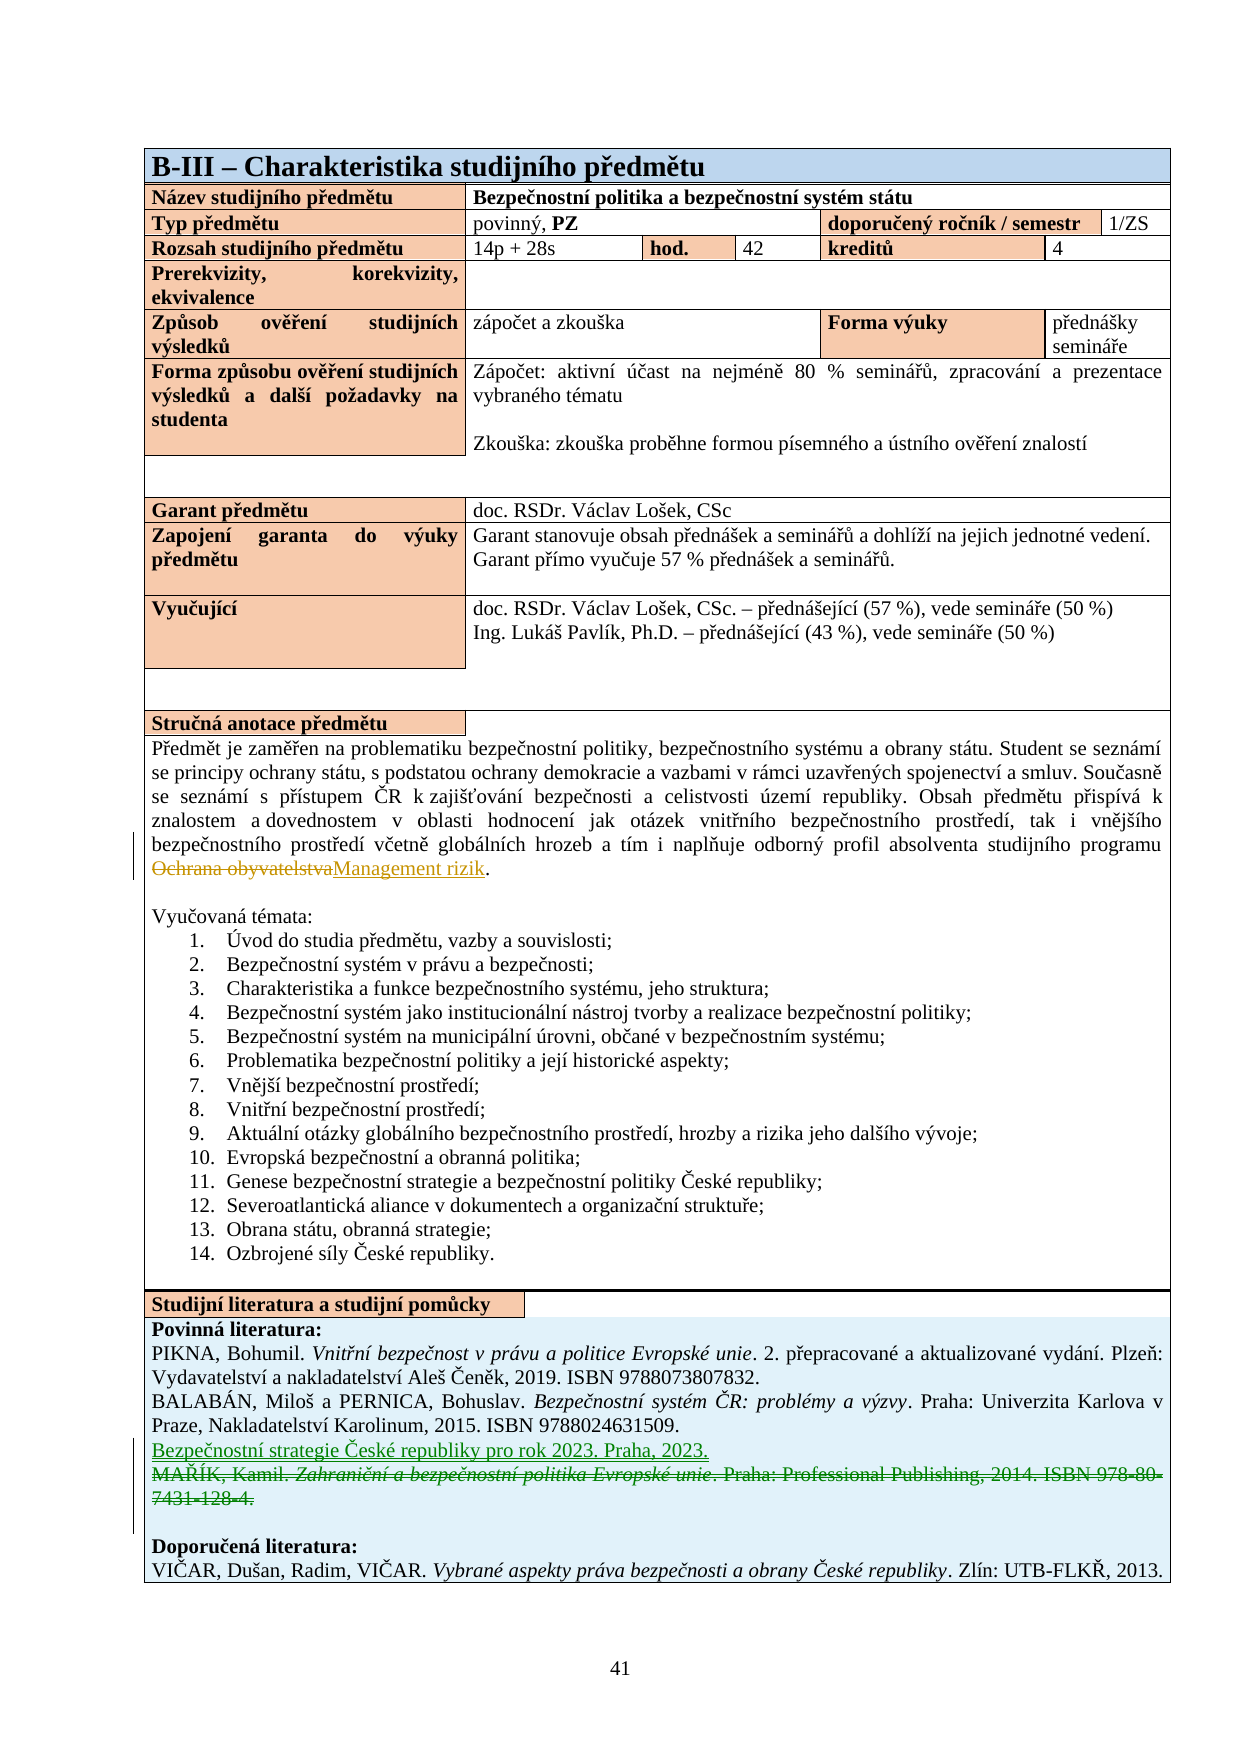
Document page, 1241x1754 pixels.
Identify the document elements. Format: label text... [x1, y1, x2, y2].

table_cell [466, 261, 1170, 309]
table_cell Garant předmětu [145, 498, 465, 522]
table_cell 42 [736, 236, 820, 259]
table_cell Studijní literatura a studijní pomůcky [145, 1292, 524, 1317]
table_cell Zapojení garanta do výuky předmětu [145, 523, 465, 595]
table_cell doc. RSDr. Václav Lošek, CSc. – přednášející (57 %), vede semináře (50 %) Ing. Lukáš Pavlík, Ph.D. – přednášející (43 %), vede semináře (50 %) [466, 596, 1170, 668]
table_header B-III – Charakteristika studijního předmětu [145, 149, 1170, 182]
table_cell Stručná anotace předmětu [145, 711, 465, 734]
table_cell 14p + 28s [466, 236, 642, 259]
table_cell Způsob ověření studijních výsledků [145, 310, 465, 358]
table_cell Garant stanovuje obsah přednášek a seminářů a dohlíží na jejich jednotné vedení. Garant přímo vyučuje 57 % přednášek a seminářů. [466, 523, 1170, 595]
table_cell kreditů [821, 236, 1044, 259]
table_cell Předmět je zaměřen na problematiku bezpečnostní politiky, bezpečnostního systému a obrany státu. Student se seznámí se principy ochrany státu, s podstatou ochrany demokracie a vazbami v rámci uzavřených spojenectví a smluv. Současně se seznámí s přístupem ČR k zajišťování bezpečnosti a celistvosti území republiky. Obsah předmětu přispívá k znalostem a dovednostem v oblasti hodnocení jak otázek vnitřního bezpečnostního prostředí, tak i vnějšího bezpečnostního prostředí včetně globálních hrozeb a tím i naplňuje odborný profil absolventa studijního programu . Vyučovaná témata: Úvod do studia předmětu, vazby a souvislosti; Bezpečnostní systém v právu a bezpečnosti; Charakteristika a funkce bezpečnostního systému, jeho struktura; Bezpečnostní systém jako institucionální nástroj tvorby a realizace bezpečnostní politiky; Bezpečnostní systém na municipální úrovni, občané v bezpečnostním systému; Problematika bezpečnostní politiky a její historické aspekty; Vnější bezpečnostní prostředí; Vnitřní bezpečnostní prostředí; Aktuální otázky globálního bezpečnostního prostředí, hrozby a rizika jeho dalšího vývoje; Evropská bezpečnostní a obranná politika; Genese bezpečnostní strategie a bezpečnostní politiky České republiky; Severoatlantická aliance v dokumentech a organizační struktuře; Obrana státu, obranná strategie; Ozbrojené síly České republiky. [145, 735, 1170, 1289]
table_cell [525, 1292, 1170, 1317]
table_cell doporučený ročník / semestr [821, 210, 1101, 234]
table_cell zápočet a zkouška [466, 310, 820, 358]
table_cell [466, 711, 1170, 734]
table_cell [145, 455, 1170, 497]
table_cell Forma výuky [821, 310, 1044, 358]
table_cell 4 [1046, 236, 1170, 259]
table_cell doc. RSDr. Václav Lošek, CSc [466, 498, 1170, 522]
table_cell Rozsah studijního předmětu [145, 236, 465, 259]
table_cell hod. [643, 236, 735, 259]
table_cell Forma způsobu ověření studijních výsledků a další požadavky na studenta [145, 359, 465, 455]
table_cell Vyučující [145, 596, 465, 668]
table_cell Zápočet: aktivní účast na nejméně 80 % seminářů, zpracování a prezentace vybraného tématu Zkouška: zkouška proběhne formou písemného a ústního ověření znalostí [466, 359, 1170, 455]
table_cell Bezpečnostní politika a bezpečnostní systém státu [466, 185, 1170, 209]
table_cell Typ předmětu [145, 210, 465, 234]
table_cell [145, 668, 1170, 709]
table_cell Prerekvizity, korekvizity, ekvivalence [145, 261, 465, 309]
table_cell Název studijního předmětu [145, 185, 465, 209]
table_cell přednášky semináře [1046, 310, 1170, 358]
table_cell 1/ZS [1102, 210, 1170, 234]
table_cell povinný, PZ [466, 210, 820, 234]
